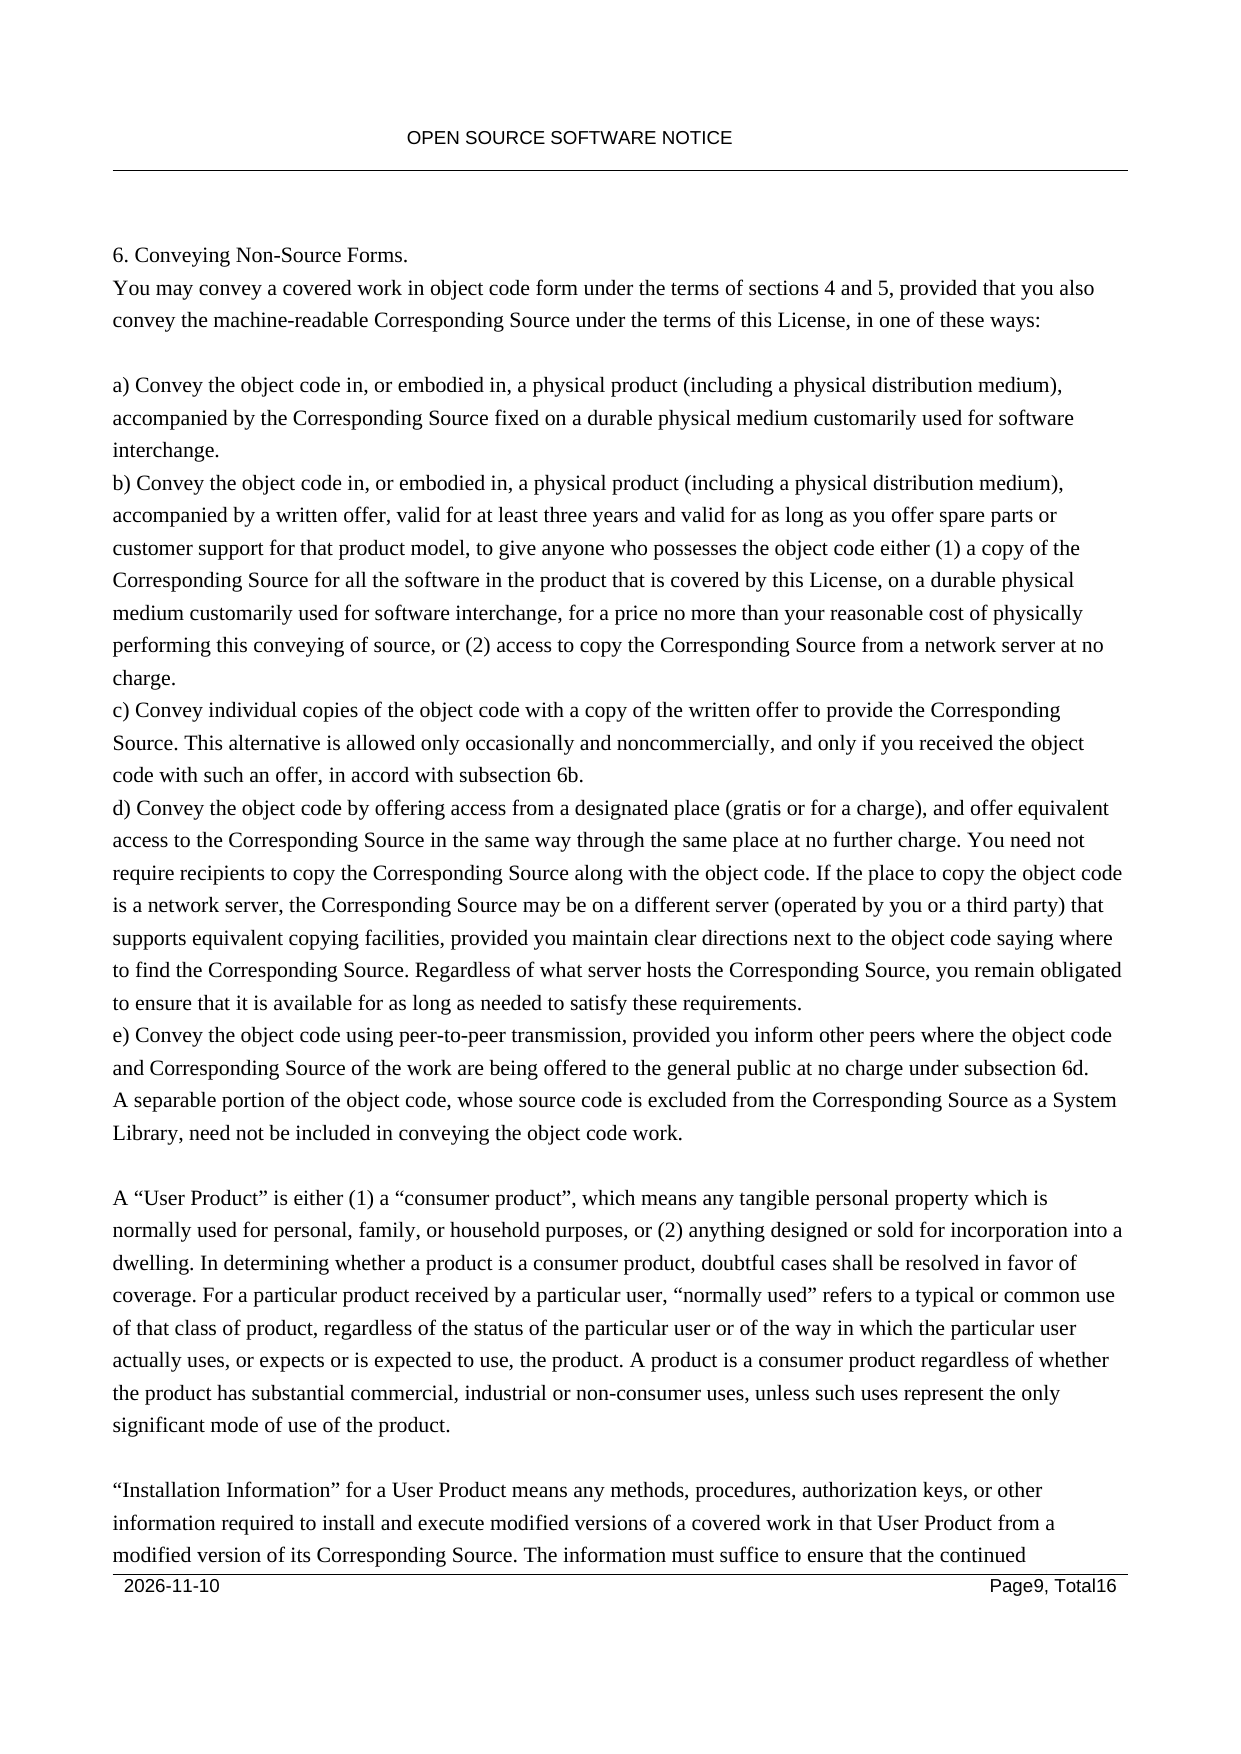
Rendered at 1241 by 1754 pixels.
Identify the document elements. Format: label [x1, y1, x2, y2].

text [112, 206, 1128, 1571]
